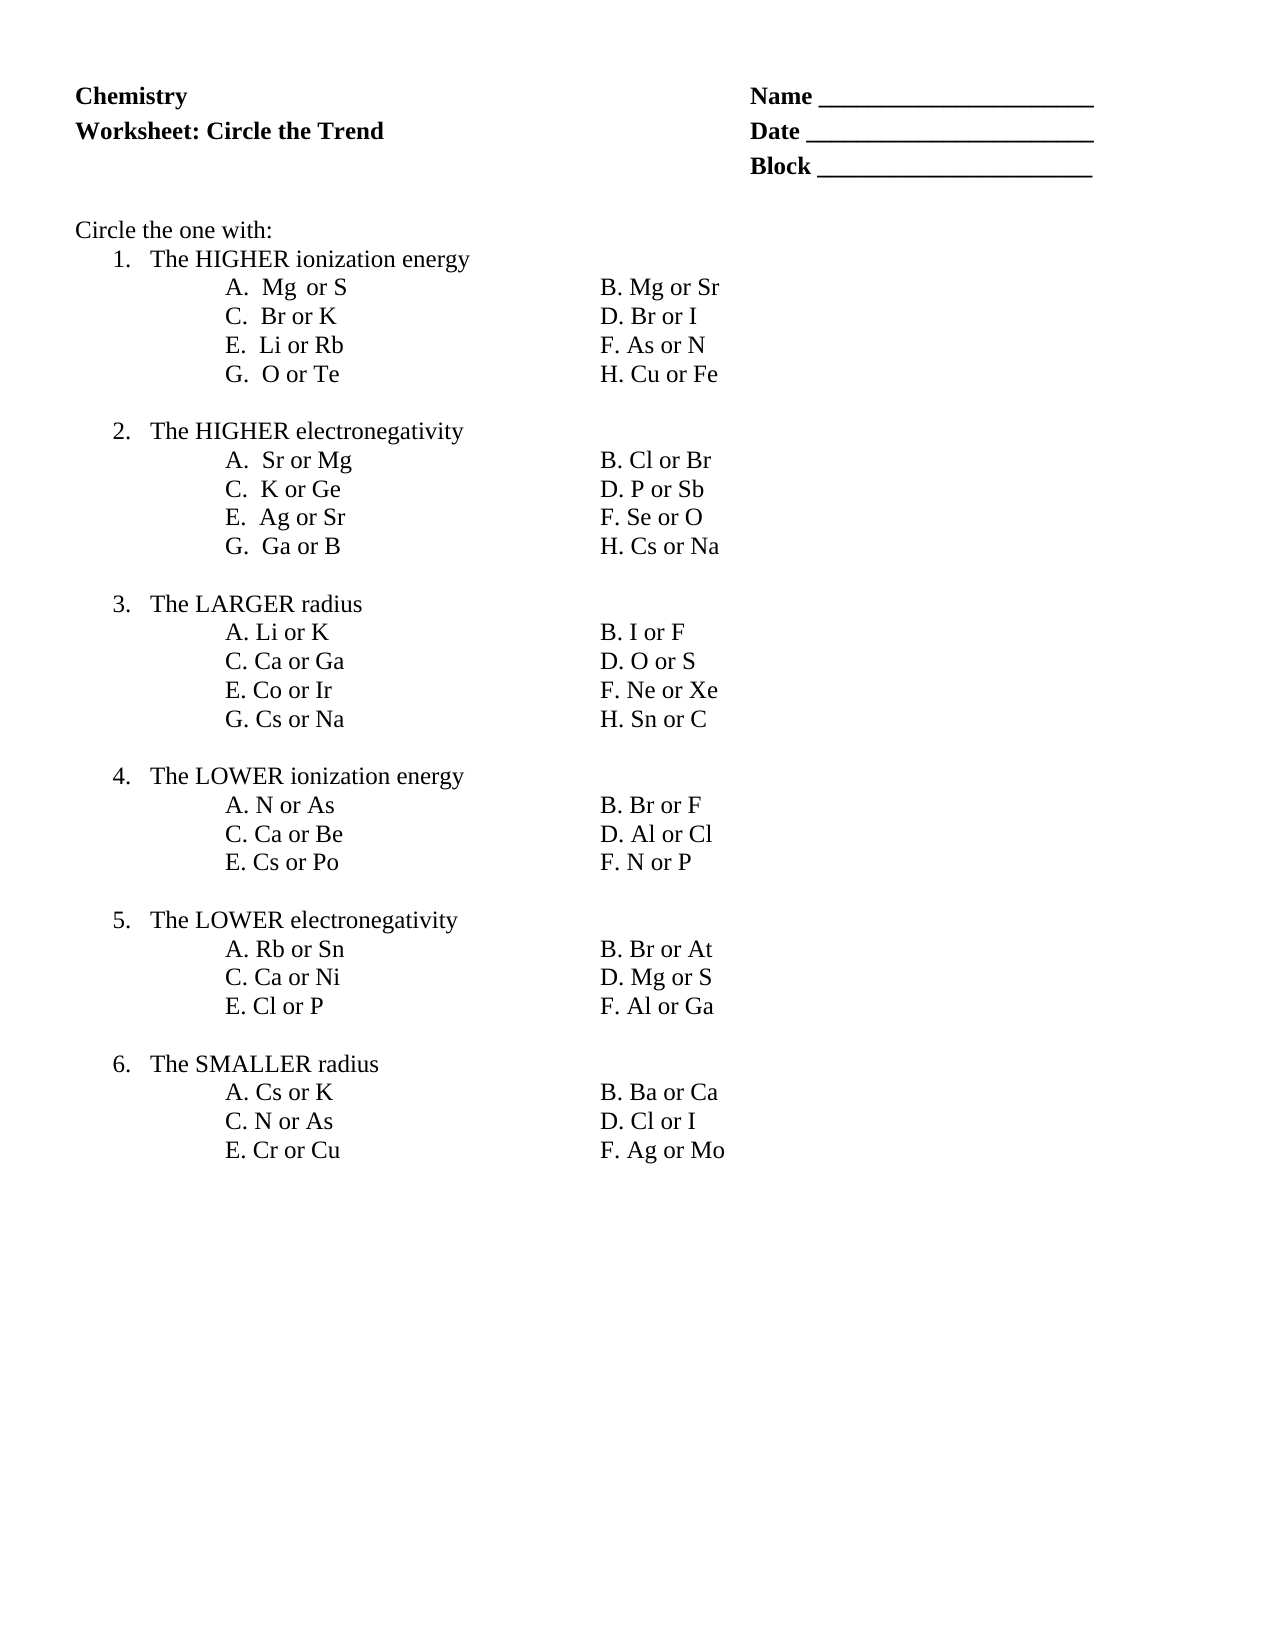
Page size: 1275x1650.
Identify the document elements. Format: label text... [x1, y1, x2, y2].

list The LARGER radius [112, 589, 1200, 617]
list The LOWER ionization energy [112, 761, 1200, 790]
list The LOWER electronegativity [112, 905, 1200, 934]
text A. Mg or S B. Mg or Sr [225, 272, 1200, 301]
text E. Ag or Sr F. Se or O [225, 502, 1200, 531]
text E. Co or Ir F. Ne or Xe [225, 675, 1200, 704]
text C. Ca or Be D. Al or Cl [225, 819, 1200, 847]
text C. Ca or Ni D. Mg or S [225, 962, 1200, 991]
text Circle the one with: [75, 215, 1200, 244]
text G. Cs or Na H. Sn or C [225, 704, 1200, 732]
text A. N or As B. Br or F [225, 790, 1200, 819]
text C. Br or K D. Br or I [225, 301, 1200, 330]
text C. N or As D. Cl or I [225, 1106, 1200, 1135]
list The HIGHER electronegativity [112, 416, 1200, 445]
text Chemistry Name ______________________ [75, 81, 1200, 110]
text C. K or Ge D. P or Sb [225, 474, 1200, 502]
list The HIGHER ionization energy [112, 244, 1200, 272]
text A. Li or K B. I or F [225, 617, 1200, 646]
text A. Cs or K B. Ba or Ca [225, 1077, 1200, 1106]
text E. Cl or P F. Al or Ga [225, 991, 1200, 1020]
text G. Ga or B H. Cs or Na [225, 531, 1200, 560]
text A. Sr or Mg B. Cl or Br [225, 445, 1200, 474]
text Block ______________________ [75, 151, 1200, 180]
text E. Cs or F. N or P [225, 847, 1200, 876]
text C. Ca or Ga D. O or S [225, 646, 1200, 675]
text A. Rb or Sn B. Br or At [225, 934, 1200, 962]
text E. Li or Rb F. As or N [225, 330, 1200, 359]
text Worksheet: Circle the Trend Date _______________________ [75, 116, 1200, 145]
text E. Cr or Cu F. Ag or Mo [225, 1135, 1200, 1164]
list The SMALLER radius [112, 1049, 1200, 1077]
text G. O or Te H. Cu or Fe [225, 359, 1200, 387]
